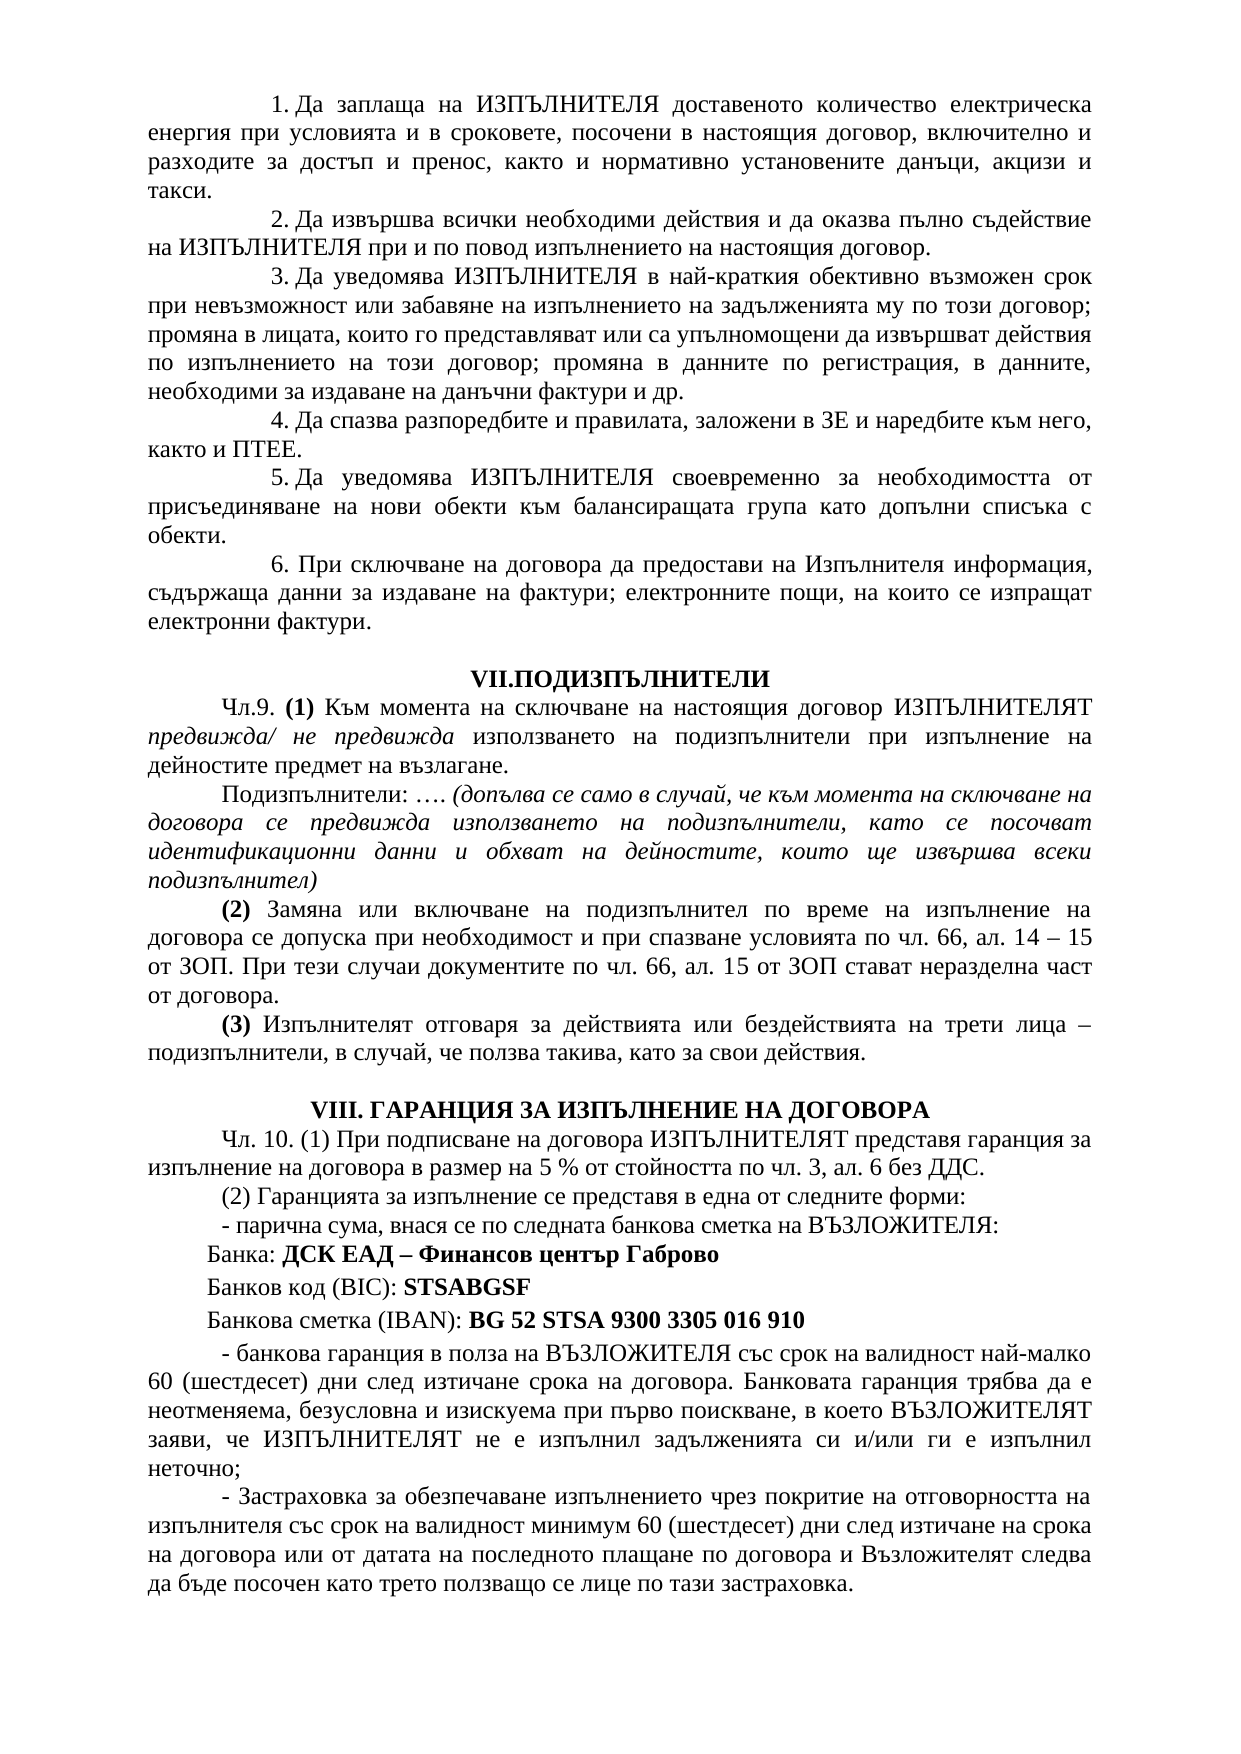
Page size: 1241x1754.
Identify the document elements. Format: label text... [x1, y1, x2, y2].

text VII.ПОДИЗПЪЛНИТЕЛИ [148, 664, 1093, 692]
text 6. При сключване на договора да предостави на Изпълнителя информация, съдържаща данни за издаване на фактури; електронните пощи, на които се изпращат електронни фактури. [148, 549, 1093, 635]
text Подизпълнители: …. (допълва се само в случай, че към момента на сключване на договора се предвижда използването на подизпълнители, като се посочват идентификационни данни и обхват на дейностите, които ще извършва всеки подизпълнител) [148, 779, 1093, 894]
text Чл.9. (1) Към момента на сключване на настоящия договор ИЗПЪЛНИТЕЛЯТ предвижда/ не предвижда използването на подизпълнители при изпълнение на дейностите предмет на възлагане. [148, 692, 1093, 779]
text Чл. 10. (1) При подписване на договора ИЗПЪЛНИТЕЛЯТ представя гаранция за изпълнение на договора в размер на 5 % от стойността по чл. 3, ал. 6 без ДДС. [148, 1124, 1093, 1181]
text - банкова гаранция в полза на ВЪЗЛОЖИТЕЛЯ със срок на валидност най-малко 60 (шестдесет) дни след изтичане срока на договора. Банковата гаранция трябва да е неотменяема, безусловна и изискуема при първо поискване, в което ВЪЗЛОЖИТЕЛЯТ заяви, че ИЗПЪЛНИТЕЛЯТ не е изпълнил задълженията си и/или ги е изпълнил неточно; [148, 1338, 1093, 1481]
text (2) Гаранцията за изпълнение се представя в една от следните форми: [148, 1181, 1093, 1210]
text (3) Изпълнителят отговаря за действията или бездействията на трети лица – подизпълнители, в случай, че ползва такива, като за свои действия. [148, 1009, 1093, 1066]
text VIII. ГАРАНЦИЯ ЗА ИЗПЪЛНЕНИЕ НА ДОГОВОРА [148, 1095, 1093, 1124]
text 2. Да извършва всички необходими действия и да оказва пълно съдействие на ИЗПЪЛНИТЕЛЯ при и по повод изпълнението на настоящия договор. [148, 204, 1093, 261]
text (2) Замяна или включване на подизпълнител по време на изпълнение на договора се допуска при необходимост и при спазване условията по чл. 66, ал. 14 – 15 от ЗОП. При тези случаи документите по чл. 66, ал. 15 от ЗОП стават неразделна част от договора. [148, 894, 1093, 1009]
text 5. Да уведомява ИЗПЪЛНИТЕЛЯ своевременно за необходимостта от присъединяване на нови обекти към балансиращата група като допълни списъка с обекти. [148, 462, 1093, 549]
text - Застраховка за обезпечаване изпълнението чрез покритие на отговорността на изпълнителя със срок на валидност минимум 60 (шестдесет) дни след изтичане на срока на договора или от датата на последното плащане по договора и Възложителят следва да бъде посочен като трето ползващо се лице по тази застраховка. [148, 1481, 1093, 1596]
text 3. Да уведомява ИЗПЪЛНИТЕЛЯ в най-краткия обективно възможен срок при невъзможност или забавяне на изпълнението на задълженията му по този договор; промяна в лицата, които го представляват или са упълномощени да извършват действия по изпълнението на този договор; промяна в данните по регистрация, в данните, необходими за издаване на данъчни фактури и др. [148, 261, 1093, 405]
text 4. Да спазва разпоредбите и правилата, заложени в ЗЕ и наредбите към него, както и ПТЕЕ. [148, 405, 1093, 462]
text - парична сума, внася се по следната банкова сметка на ВЪЗЛОЖИТЕЛЯ: [148, 1210, 1093, 1239]
text Банкова сметка (IBAN): BG 52 STSA 9300 3305 016 910 [148, 1305, 1078, 1333]
text 1. Да заплаща на ИЗПЪЛНИТЕЛЯ доставеното количество електрическа енергия при условията и в сроковете, посочени в настоящия договор, включително и разходите за достъп и пренос, както и нормативно установените данъци, акцизи и такси. [148, 89, 1093, 204]
text Банка: ДСК ЕАД – Финансов център Габрово [148, 1239, 1078, 1267]
text Банков код (BIC): STSABGSF [148, 1272, 1078, 1300]
